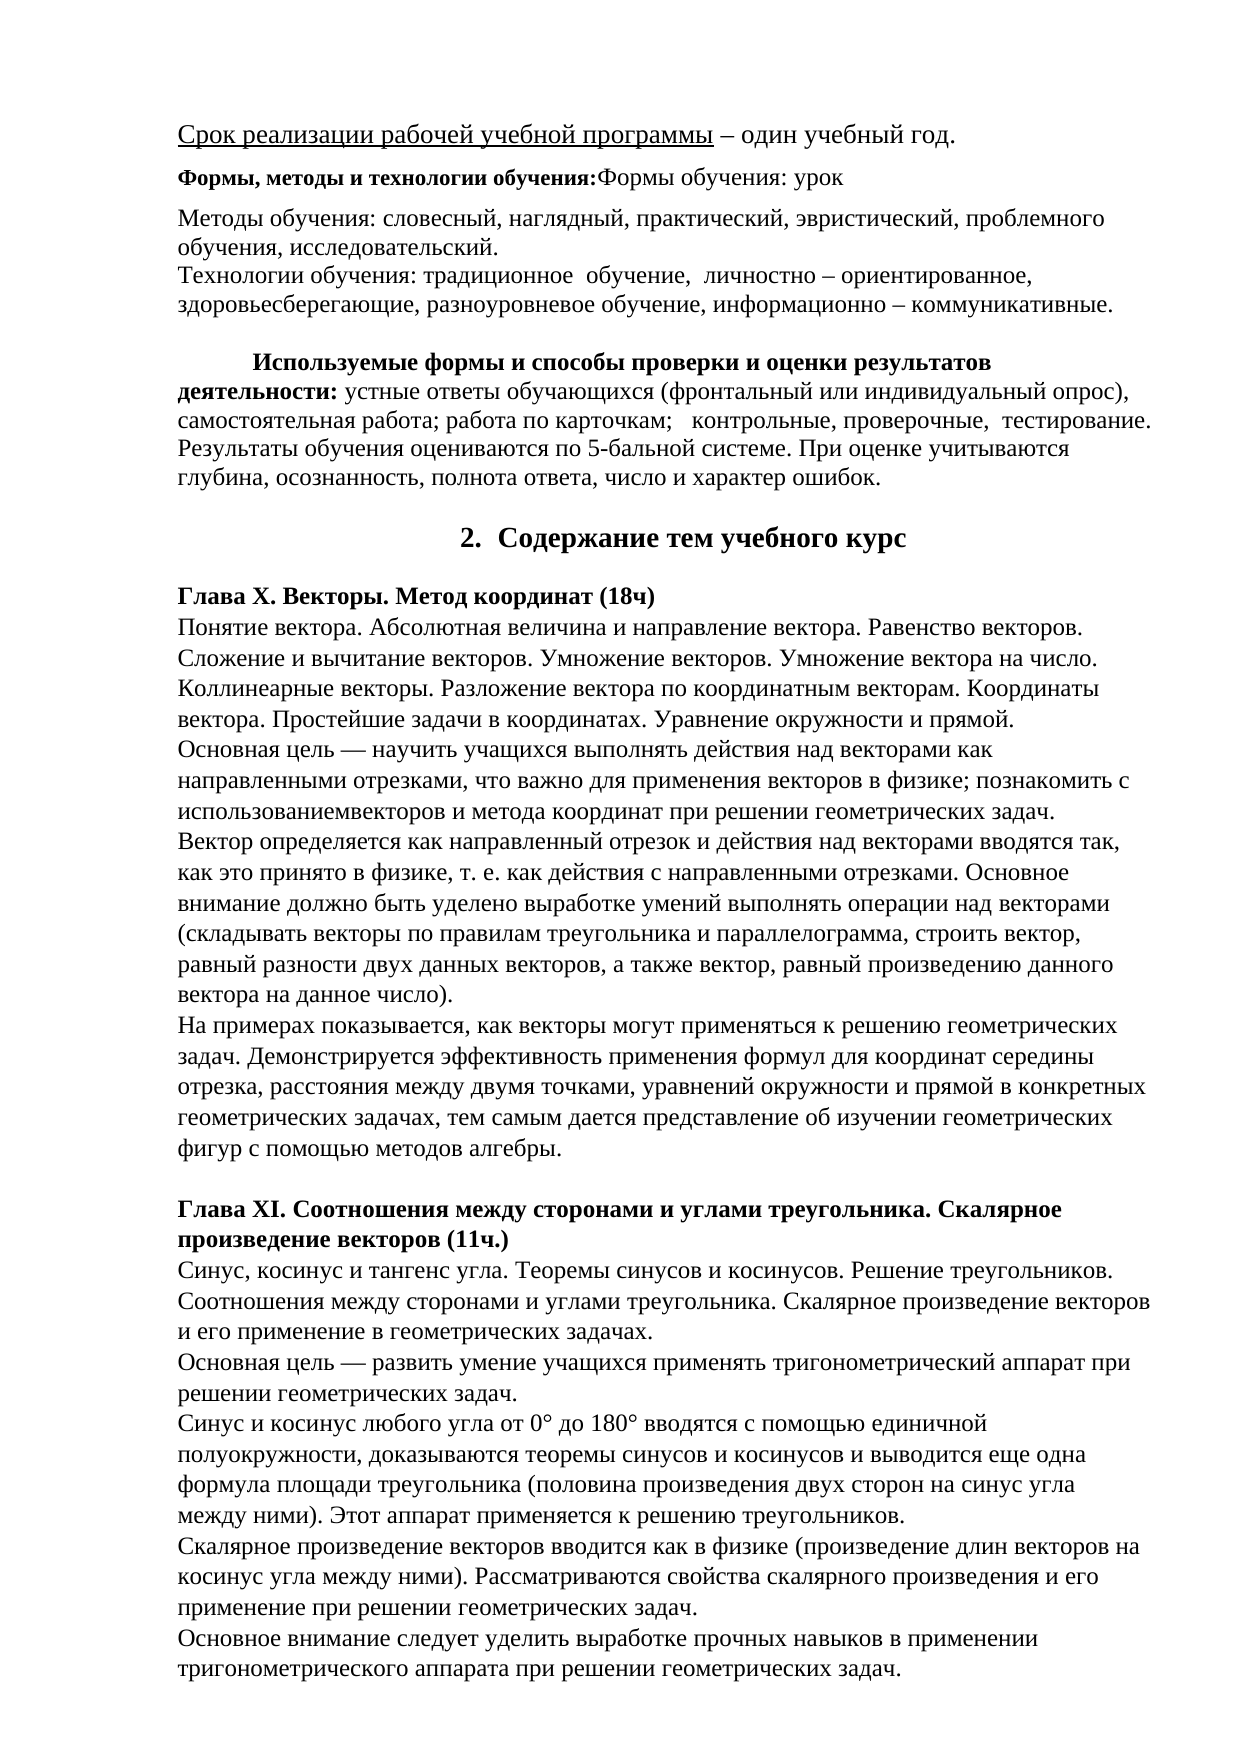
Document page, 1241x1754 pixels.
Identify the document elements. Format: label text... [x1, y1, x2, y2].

text Основное внимание следует уделить выработке прочных навыков в применении тригонометрического аппарата при решении геометрических задач. [177, 1621, 1152, 1682]
list Содержание тем учебного курс [215, 520, 1152, 554]
text Скалярное произведение векторов вводится как в физике (произведение длин векторов на косинус угла между ними). Рассматриваются свойства скалярного произведения и его применение при решении геометрических задач. [177, 1529, 1152, 1621]
text Технологии обучения: традиционное обучение, личностно – ориентированное, здоровьесберегающие, разноуровневое обучение, информационно – коммуникативные. [177, 261, 1152, 318]
text Основная цель — научить учащихся выполнять действия над векторами как направленными отрезками, что важно для применения векторов в физике; познакомить с использованиемвекторов и метода координат при решении геометрических задач. [177, 733, 1152, 824]
text Понятие вектора. Абсолютная величина и направление вектора. Равенство векторов. Сложение и вычитание векторов. Умножение векторов. Умножение вектора на число. Коллинеарные векторы. Разложение вектора по координатным векторам. Координаты вектора. Простейшие задачи в координатах. Уравнение окружности и прямой. [177, 610, 1152, 733]
text Глава X. Векторы. Метод координат (18ч) [177, 579, 1152, 610]
text Основная цель — развить умение учащихся применять тригонометрический аппарат при решении геометрических задач. [177, 1345, 1152, 1406]
text Формы, методы и технологии обучения:Формы обучения: урок [177, 162, 1152, 191]
text Глава XI. Соотношения между сторонами и углами треугольника. Скалярное произведение векторов (11ч.) [177, 1192, 1152, 1253]
text Синус и косинус любого угла от 0° до 180° вводятся с помощью единичной полуокружности, доказываются теоремы синусов и косинусов и выводится еще одна формула площади треугольника (половина произведения двух сторон на синус угла между ними). Этот аппарат применяется к решению треугольников. [177, 1406, 1152, 1529]
text Срок реализации рабочей учебной программы – один учебный год. [177, 118, 1152, 149]
text На примерах показывается, как векторы могут применяться к решению геометрических задач. Демонстрируется эффективность применения формул для координат середины отрезка, расстояния между двумя точками, уравнений окружности и прямой в конкретных геометрических задачах, тем самым дается представление об изучении геометрических фигур с помощью методов алгебры. [177, 1008, 1152, 1161]
text Вектор определяется как направленный отрезок и действия над векторами вводятся так, как это принято в физике, т. е. как действия с направленными отрезками. Основное внимание должно быть уделено выработке умений выполнять операции над векторами (складывать векторы по правилам треугольника и параллелограмма, строить вектор, равный разности двух данных векторов, а также вектор, равный произведению данного вектора на данное число). [177, 824, 1152, 1008]
text Методы обучения: словесный, наглядный, практический, эвристический, проблемного обучения, исследовательский. [177, 203, 1152, 261]
text Используемые формы и способы проверки и оценки результатов деятельности: устные ответы обучающихся (фронтальный или индивидуальный опрос), самостоятельная работа; работа по карточкам; контрольные, проверочные, тестирование. Результаты обучения оцениваются по 5-бальной системе. При оценке учитываются глубина, осознанность, полнота ответа, число и характер ошибок. [177, 347, 1152, 491]
text Синус, косинус и тангенс угла. Теоремы синусов и косинусов. Решение треугольников. Соотношения между сторонами и углами треугольника. Скалярное произведение векторов и его применение в геометрических задачах. [177, 1253, 1152, 1345]
